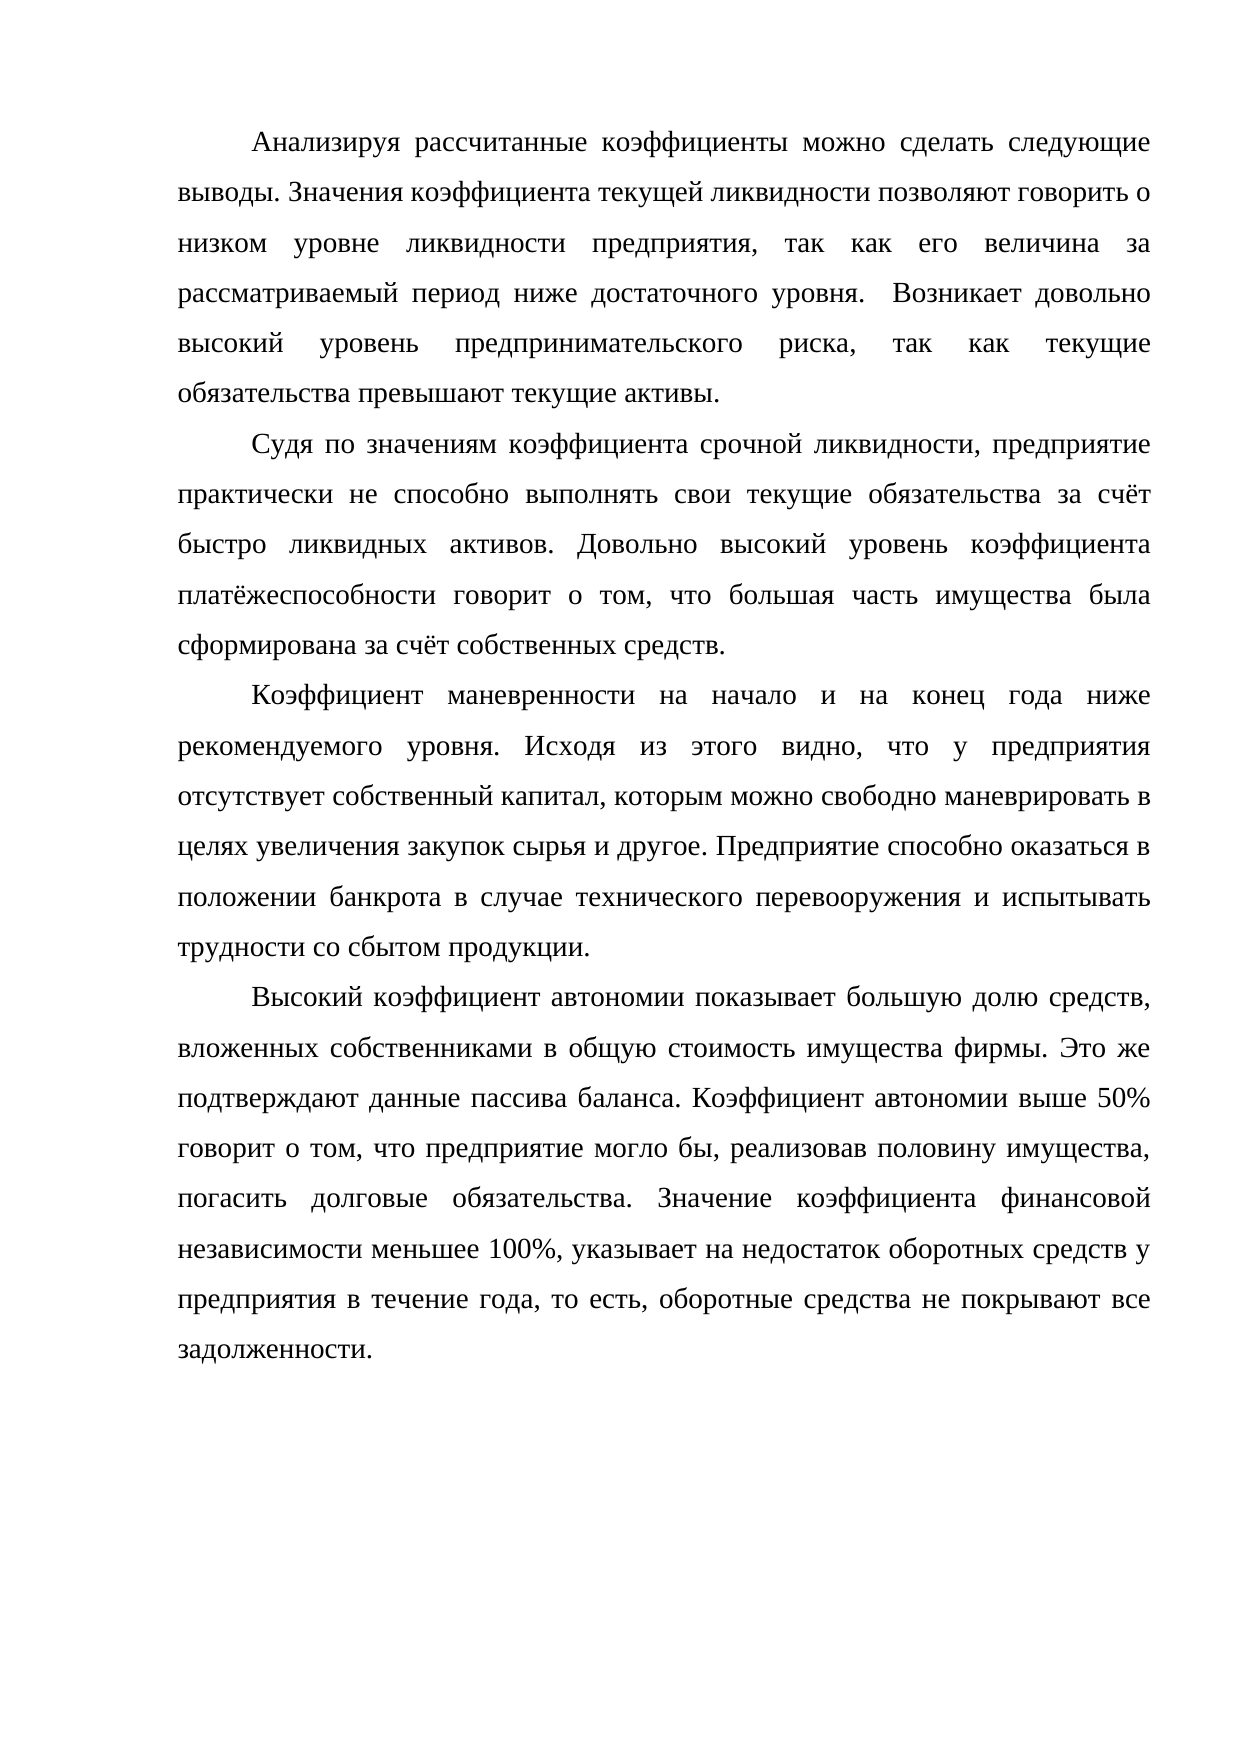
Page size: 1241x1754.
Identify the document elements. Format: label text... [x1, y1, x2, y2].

text Коэффициент маневренности на начало и на конец года ниже рекомендуемого уровня. Исходя из этого видно, что у предприятия отсутствует собственный капитал, которым можно свободно маневрировать в целях увеличения закупок сырья и другое. Предприятие способно оказаться в положении банкрота в случае технического перевооружения и испытывать трудности со сбытом продукции. [177, 677, 1152, 963]
text Анализируя рассчитанные коэффициенты можно сделать следующие выводы. Значения коэффициента текущей ликвидности позволяют говорить о низком уровне ликвидности предприятия, так как его величина за рассматриваемый период ниже достаточного уровня. Возникает довольно высокий уровень предпринимательского риска, так как текущие обязательства превышают текущие активы. [177, 124, 1152, 409]
text Судя по значениям коэффициента срочной ликвидности, предприятие практически не способно выполнять свои текущие обязательства за счёт быстро ликвидных активов. Довольно высокий уровень коэффициента платёжеспособности говорит о том, что большая часть имущества была сформирована за счёт собственных средств. [177, 426, 1152, 661]
text Высокий коэффициент автономии показывает большую долю средств, вложенных собственниками в общую стоимость имущества фирмы. Это же подтверждают данные пассива баланса. Коэффициент автономии выше 50% говорит о том, что предприятие могло бы, реализовав половину имущества, погасить долговые обязательства. Значение коэффициента финансовой независимости меньшее 100%, указывает на недостаток оборотных средств у предприятия в течение года, то есть, оборотные средства не покрывают все задолженности. [177, 979, 1152, 1365]
